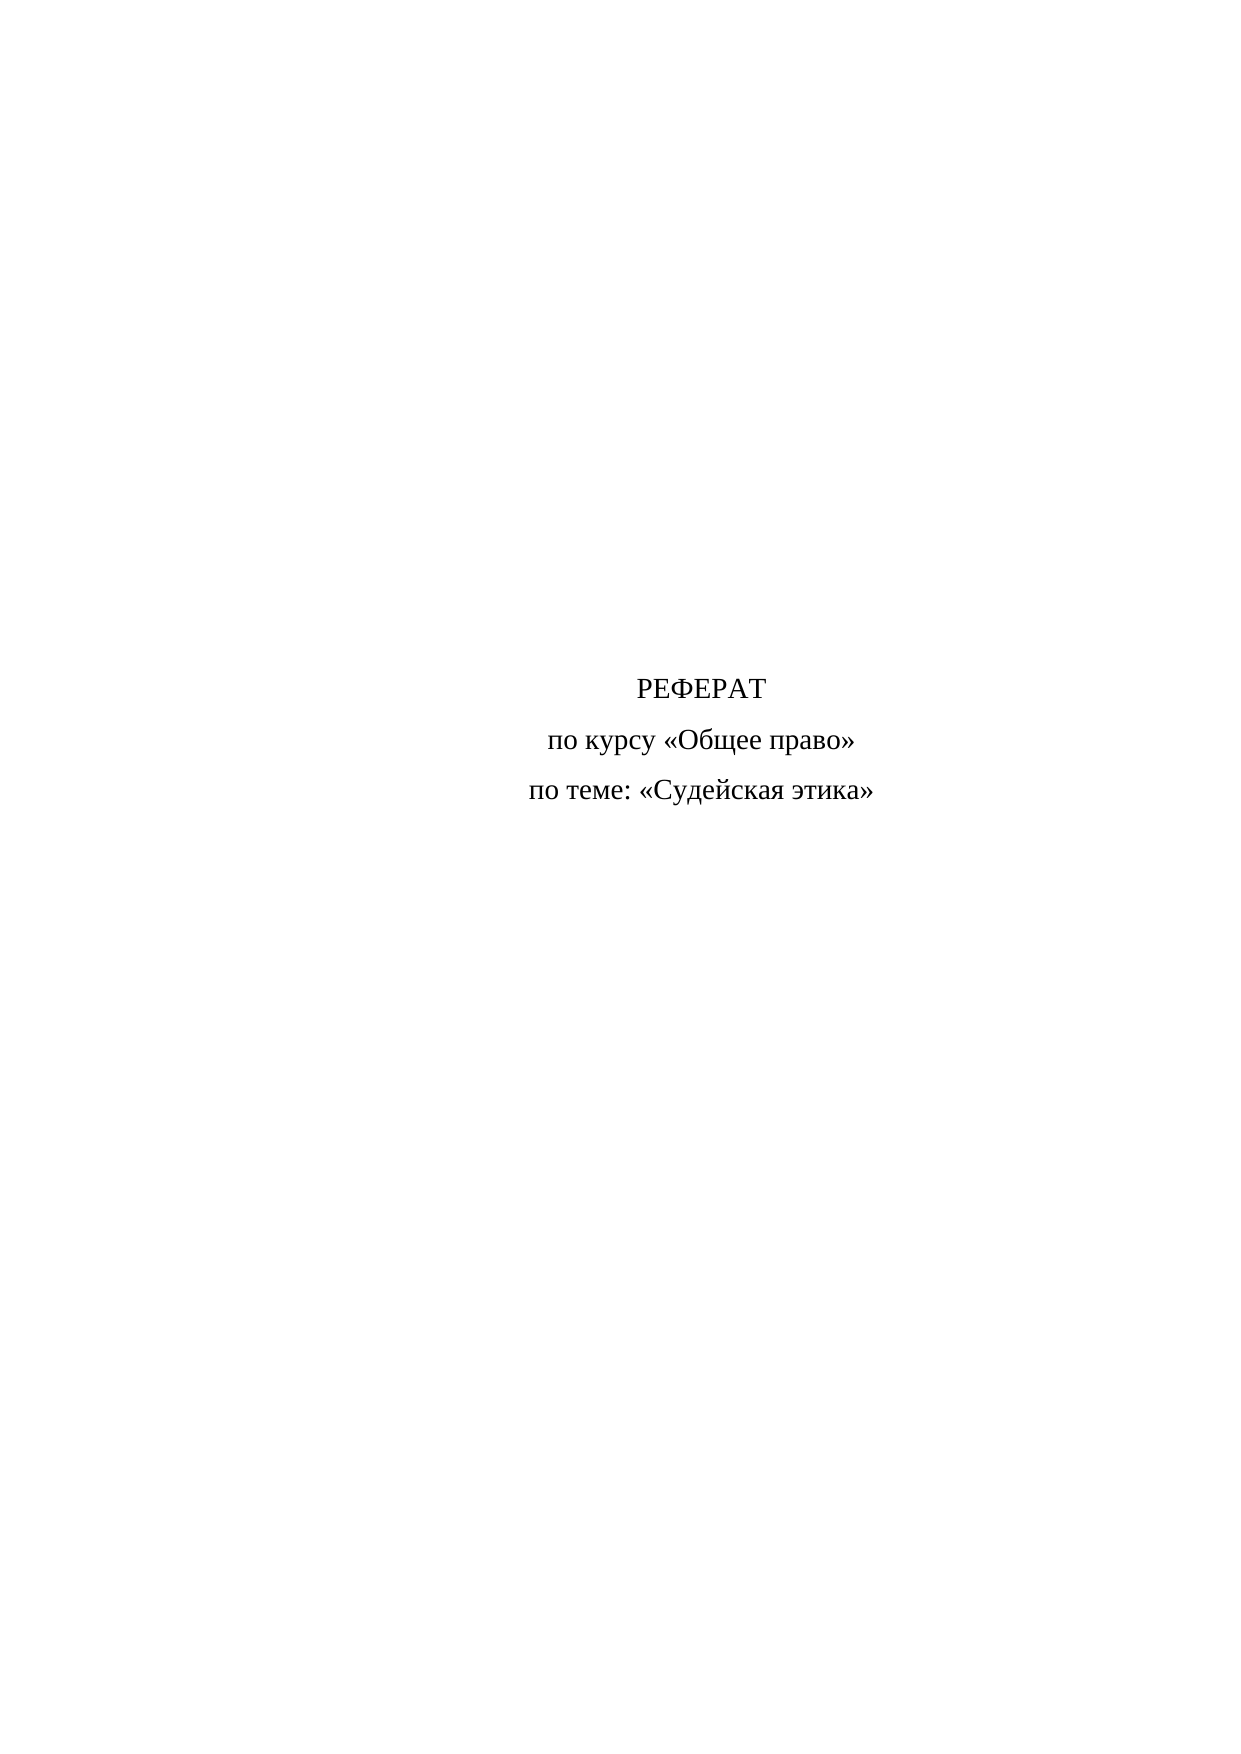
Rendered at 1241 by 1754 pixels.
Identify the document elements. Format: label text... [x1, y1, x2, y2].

text по курсу «Общее право» [177, 722, 1152, 755]
text по теме: «Судейская этика» [177, 772, 1152, 806]
text РЕФЕРАТ [177, 672, 1152, 705]
